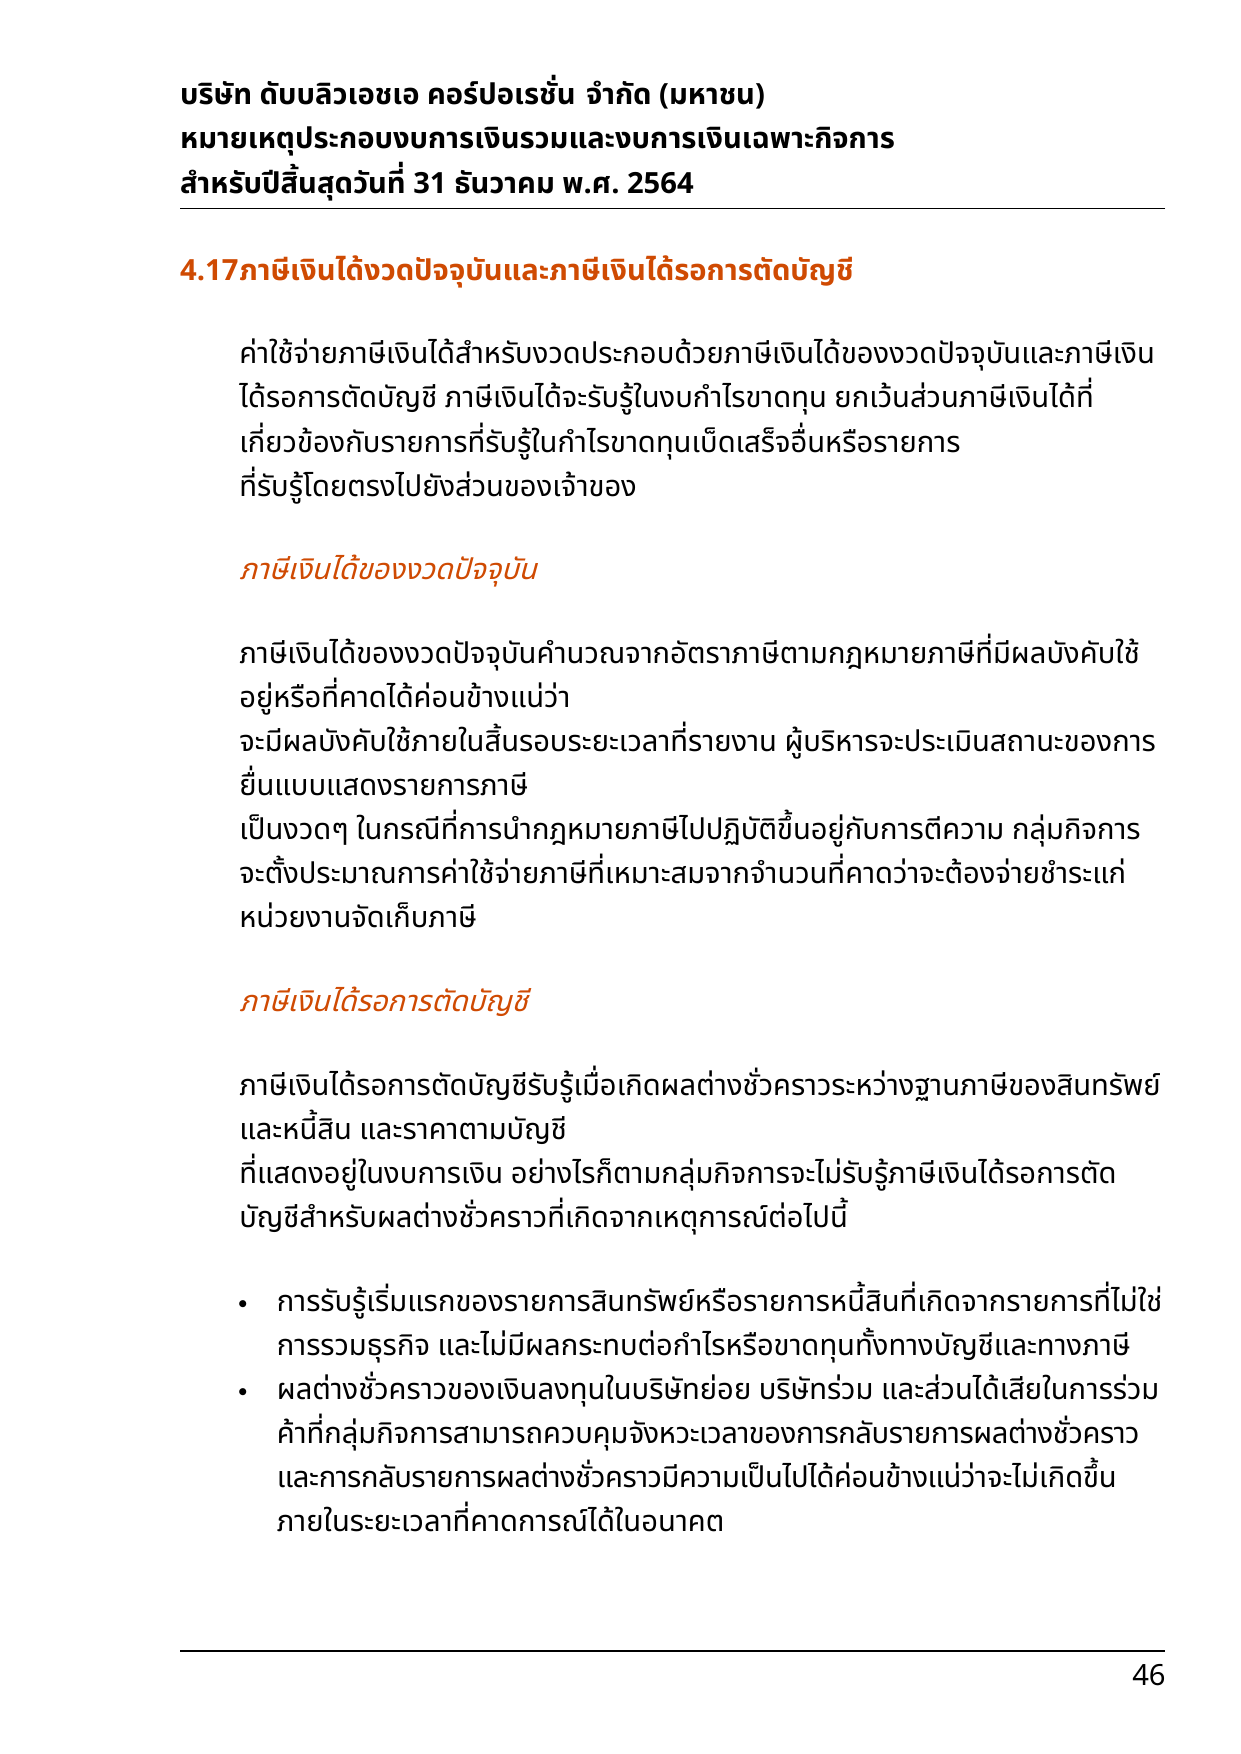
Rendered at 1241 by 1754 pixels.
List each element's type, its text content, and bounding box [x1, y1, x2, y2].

text ภาษีเงินได้ของงวดปัจจุบันคำนวณจากอัตราภาษีตามกฎหมายภาษีที่มีผลบังคับใช้อยู่หรือที่คาดได้ค่อนข้างแน่ว่า จะมีผลบังคับใช้ภายในสิ้นรอบระยะเวลาที่รายงาน ผู้บริหารจะประเมินสถานะของการยื่นแบบแสดงรายการภาษี เป็นงวดๆ ในกรณีที่การนำกฎหมายภาษีไปปฏิบัติขึ้นอยู่กับการตีความ กลุ่มกิจการจะตั้งประมาณการค่าใช้จ่ายภาษีที่เหมาะสมจากจำนวนที่คาดว่าจะต้องจ่ายชำระแก่หน่วยงานจัดเก็บภาษี [239, 633, 1165, 941]
list การรับรู้เริ่มแรกของรายการสินทรัพย์หรือรายการหนี้สินที่เกิดจากรายการที่ไม่ใช่การรวมธุรกิจ และไม่มีผลกระทบต่อกำไรหรือขาดทุนทั้งทางบัญชีและทางภาษี [239, 1280, 1165, 1368]
list ผลต่างชั่วคราวของเงินลงทุนในบริษัทย่อย บริษัทร่วม และส่วนได้เสียในการร่วมค้าที่กลุ่มกิจการสามารถควบคุมจังหวะเวลาของการกลับรายการผลต่างชั่วคราวและการกลับรายการผลต่างชั่วคราวมีความเป็นไปได้ค่อนข้างแน่ว่าจะไม่เกิดขึ้นภายในระยะเวลาที่คาดการณ์ได้ในอนาคต [239, 1368, 1165, 1545]
text ค่าใช้จ่ายภาษีเงินได้สำหรับงวดประกอบด้วยภาษีเงินได้ของงวดปัจจุบันและภาษีเงินได้รอการตัดบัญชี ภาษีเงินได้จะรับรู้ในงบกำไรขาดทุน ยกเว้นส่วนภาษีเงินได้ที่เกี่ยวข้องกับรายการที่รับรู้ในกำไรขาดทุนเบ็ดเสร็จอื่นหรือรายการ ที่รับรู้โดยตรงไปยังส่วนของเจ้าของ [239, 333, 1165, 509]
text ภาษีเงินได้รอการตัดบัญชี [239, 981, 1165, 1025]
text ภาษีเงินได้รอการตัดบัญชีรับรู้เมื่อเกิดผลต่างชั่วคราวระหว่างฐานภาษีของสินทรัพย์และหนี้สิน และราคาตามบัญชี ที่แสดงอยู่ในงบการเงิน อย่างไรก็ตามกลุ่มกิจการจะไม่รับรู้ภาษีเงินได้รอการตัดบัญชีสำหรับผลต่างชั่วคราวที่เกิดจากเหตุการณ์ต่อไปนี้ [239, 1064, 1165, 1241]
text ภาษีเงินได้ของงวดปัจจุบัน [239, 549, 1165, 593]
list 4.17 ภาษีเงินได้งวดปัจจุบันและภาษีเงินได้รอการตัดบัญชี [180, 249, 1165, 293]
